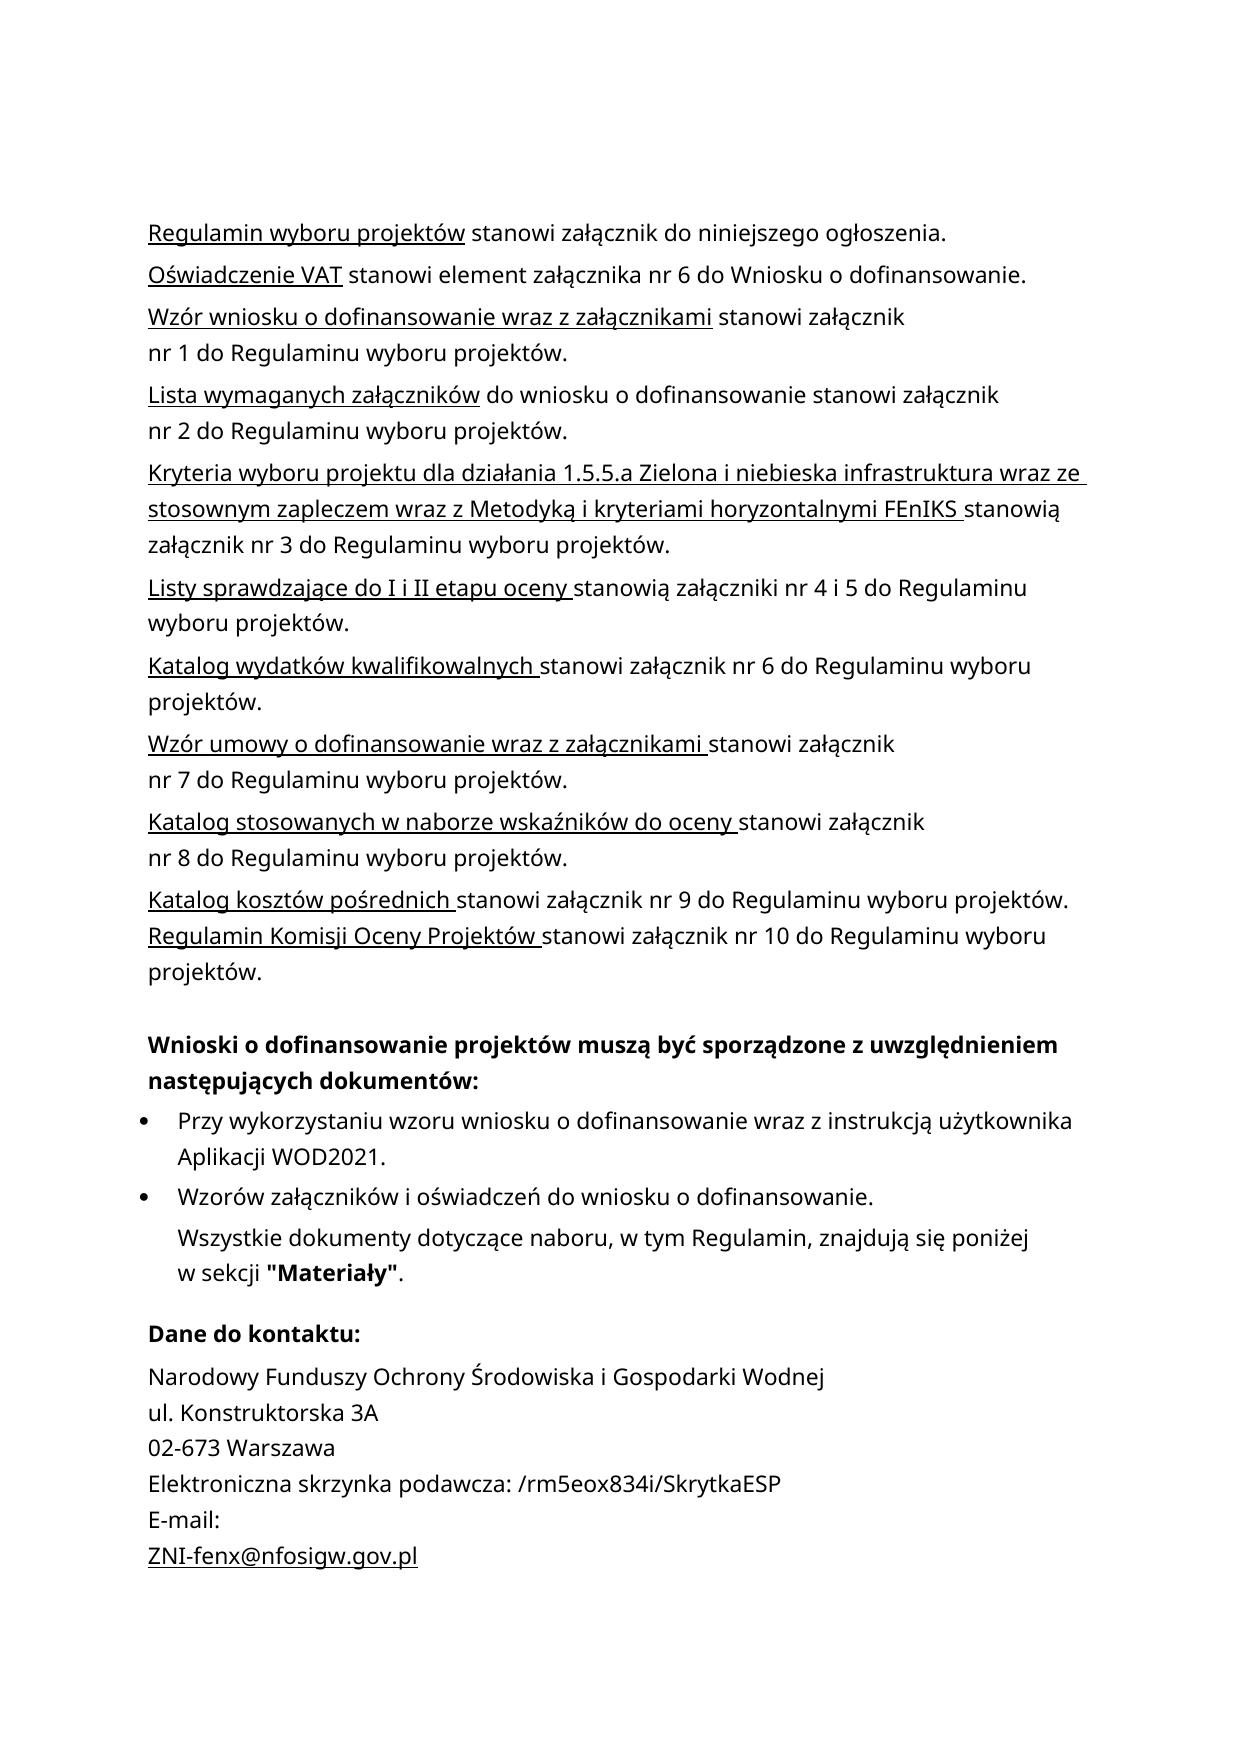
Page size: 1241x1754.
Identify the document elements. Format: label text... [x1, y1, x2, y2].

text Elektroniczna skrzynka podawcza: /rm5eox834i/SkrytkaESP [148, 1468, 1093, 1499]
text Wszystkie dokumenty dotyczące naboru, w tym Regulamin, znajdują się poniżej w sekcji "Materiały". [177, 1221, 1093, 1289]
text Oświadczenie VAT stanowi element załącznika nr 6 do Wniosku o dofinansowanie. [148, 259, 1093, 290]
text Lista wymaganych załączników do wniosku o dofinansowanie stanowi załącznik nr 2 do Regulaminu wyboru projektów. [148, 379, 1093, 446]
text Listy sprawdzające do I i II etapu oceny stanowią załączniki nr 4 i 5 do Regulaminu wyboru projektów. [148, 571, 1093, 639]
text Regulamin Komisji Oceny Projektów stanowi załącznik nr 10 do Regulaminu wyboru projektów. [148, 920, 1093, 987]
list Wzorów załączników i oświadczeń do wniosku o dofinansowanie. [140, 1181, 1093, 1213]
text 02-673 Warszawa [148, 1432, 1093, 1464]
text Regulamin wyboru projektów stanowi załącznik do niniejszego ogłoszenia. [148, 217, 1093, 248]
text Dane do kontaktu: [148, 1318, 1093, 1349]
text Katalog kosztów pośrednich stanowi załącznik nr 9 do Regulaminu wyboru projektów. [148, 884, 1093, 915]
text Katalog stosowanych w naborze wskaźników do oceny stanowi załącznik nr 8 do Regulaminu wyboru projektów. [148, 806, 1093, 873]
text Wnioski o dofinansowanie projektów muszą być sporządzone z uwzględnieniem następujących dokumentów: [148, 1029, 1093, 1096]
text Kryteria wyboru projektu dla działania 1.5.5.a Zielona i niebieska infrastruktura wraz ze stosownym zapleczem wraz z Metodyką i kryteriami horyzontalnymi FEnIKS stanowią załącznik nr 3 do Regulaminu wyboru projektów. [148, 457, 1093, 561]
text Wzór umowy o dofinansowanie wraz z załącznikami stanowi załącznik nr 7 do Regulaminu wyboru projektów. [148, 728, 1093, 795]
text E-mail: [148, 1504, 1093, 1536]
text ZNI-fenx@nfosigw.gov.pl [148, 1540, 1093, 1571]
text ul. Konstruktorska 3A [148, 1396, 1093, 1428]
text Narodowy Funduszy Ochrony Środowiska i Gospodarki Wodnej [148, 1361, 1093, 1392]
list Przy wykorzystaniu wzoru wniosku o dofinansowanie wraz z instrukcją użytkownika Aplikacji WOD2021. [140, 1105, 1093, 1172]
text Wzór wniosku o dofinansowanie wraz z załącznikami stanowi załącznik nr 1 do Regulaminu wyboru projektów. [148, 301, 1093, 368]
text Katalog wydatków kwalifikowalnych stanowi załącznik nr 6 do Regulaminu wyboru projektów. [148, 649, 1093, 717]
